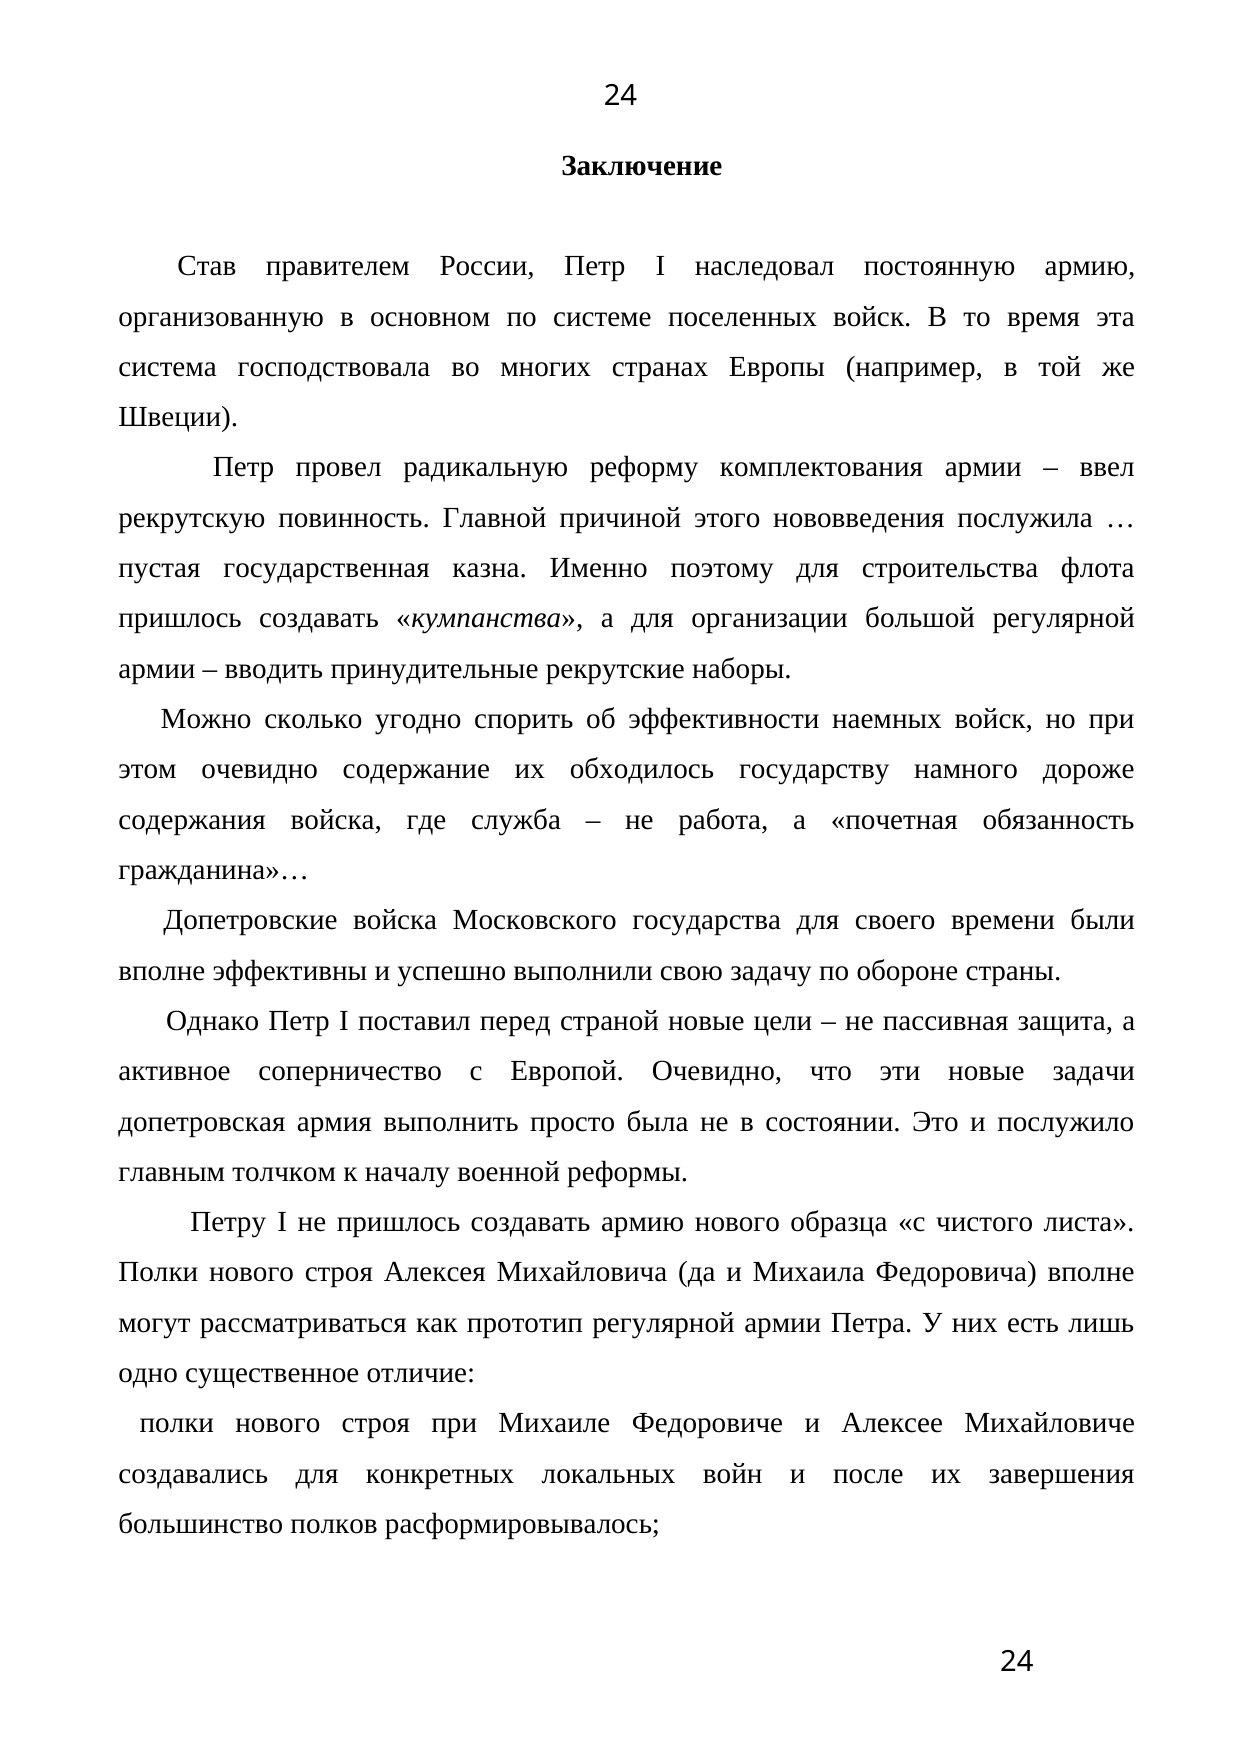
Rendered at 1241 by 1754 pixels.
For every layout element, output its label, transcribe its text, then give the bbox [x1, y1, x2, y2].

text Став правителем России, Петр I наследовал постоянную армию, организованную в основном по системе поселенных войск. В то время эта система господствовала во многих странах Европы (например, в той же Швеции). [118, 248, 1136, 433]
text Петру I не пришлось создавать армию нового образца «с чистого листа». Полки нового строя Алексея Михайловича (да и Михаила Федоровича) вполне могут рассматриваться как прототип регулярной армии Петра. У них есть лишь одно существенное отличие: [118, 1204, 1136, 1389]
text Допетровские войска Московского государства для своего времени были вполне эффективны и успешно выполнили свою задачу по обороне страны. [118, 902, 1136, 986]
text полки нового строя при Михаиле Федоровиче и Алексее Михайловиче создавались для конкретных локальных войн и после их завершения большинство полков расформировывалось; [118, 1406, 1136, 1540]
text Однако Петр I поставил перед страной новые цели – не пассивная защита, а активное соперничество с Европой. Очевидно, что эти новые задачи допетровская армия выполнить просто была не в состоянии. Это и послужило главным толчком к началу военной реформы. [118, 1003, 1136, 1187]
text Можно сколько угодно спорить об эффективности наемных войск, но при этом очевидно содержание их обходилось государству намного дороже содержания войска, где служба – не работа, а «почетная обязанность гражданина»… [118, 701, 1136, 886]
text Петр провел радикальную реформу комплектования армии – ввел рекрутскую повинность. Главной причиной этого нововведения послужила … пустая государственная казна. Именно поэтому для строительства флота пришлось создавать «кумпанства», а для организации большой регулярной армии – вводить принудительные рекрутские наборы. [118, 449, 1136, 684]
text Заключение [118, 148, 1136, 181]
